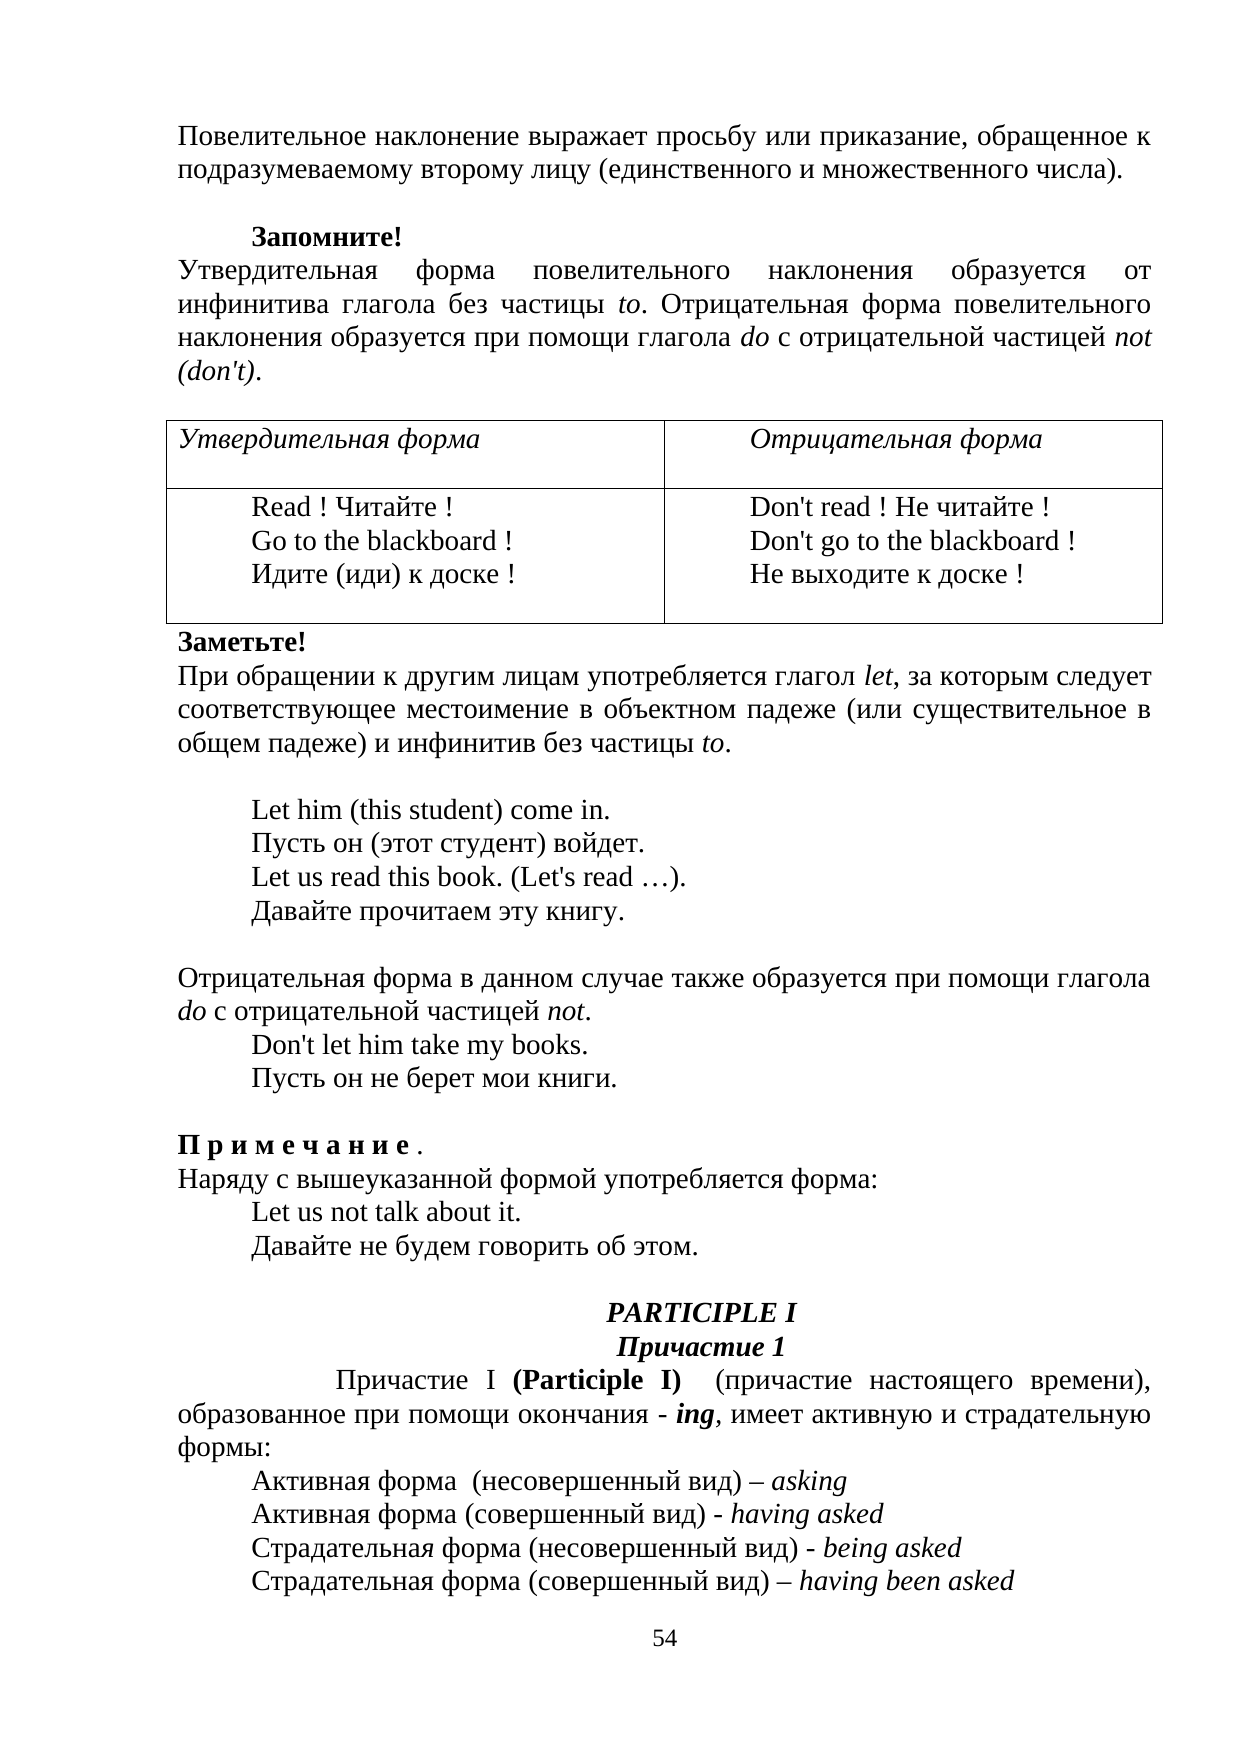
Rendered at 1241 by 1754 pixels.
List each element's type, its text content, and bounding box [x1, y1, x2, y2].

text Запомните! [177, 219, 1152, 252]
text Заметьте! [177, 624, 1152, 658]
text Страдательная форма (совершенный вид) – having been asked [177, 1563, 1152, 1597]
table_header Утвердительная форма [167, 421, 664, 488]
text Don't let him take my books. [177, 1027, 1152, 1060]
text Повелительное наклонение выражает просьбу или приказание, обращенное к подразумеваемому второму лицу (единственного и множественного числа). [177, 118, 1152, 185]
text Страдательная форма (несовершенный вид) - being asked [177, 1530, 1152, 1563]
text Активная форма (совершенный вид) - having asked [177, 1496, 1152, 1530]
text Let us not talk about it. [177, 1194, 1152, 1228]
text Давайте прочитаем эту книгу. [177, 893, 1152, 926]
text П р и м е ч а н и е . [177, 1127, 1152, 1161]
text Пусть он не берет мои книги. [177, 1060, 1152, 1094]
table_header Отрицательная форма [665, 421, 1162, 488]
text Наряду с вышеуказанной формой употребляется форма: [177, 1161, 1152, 1194]
text PARTICIPLE I [177, 1295, 1152, 1329]
text Причастие 1 [177, 1329, 1152, 1362]
text Пусть он (этот студент) войдет. [177, 826, 1152, 859]
table_cell Don't read ! Не читайте ! Don't go to the blackboard ! Не выходите к доске ! [665, 489, 1162, 623]
text При обращении к другим лицам употребляется глагол let, за которым следует соответствующее местоимение в объектном падеже (или существительное в общем падеже) и инфинитив без частицы to. [177, 658, 1152, 758]
text Давайте не будем говорить об этом. [177, 1228, 1152, 1262]
text Отрицательная форма в данном случае также образуется при помощи глагола do с отрицательной частицей not. [177, 960, 1152, 1027]
table_cell Read ! Читайте ! Go to the blackboard ! Идите (иди) к доске ! [167, 489, 664, 623]
text Утвердительная форма повелительного наклонения образуется от инфинитива глагола без частицы to. Отрицательная форма повелительного наклонения образуется при помощи глагола do с отрицательной частицей not (don't). [177, 252, 1152, 386]
text Let him (this student) come in. [177, 792, 1152, 826]
text Активная форма (несовершенный вид) – asking [177, 1463, 1152, 1496]
text Причастие I (Participle I) (причастие настоящего времени), образованное при помощи окончания - ing, имеет активную и страдательную формы: [177, 1362, 1152, 1463]
text Let us read this book. (Let's read …). [177, 859, 1152, 893]
